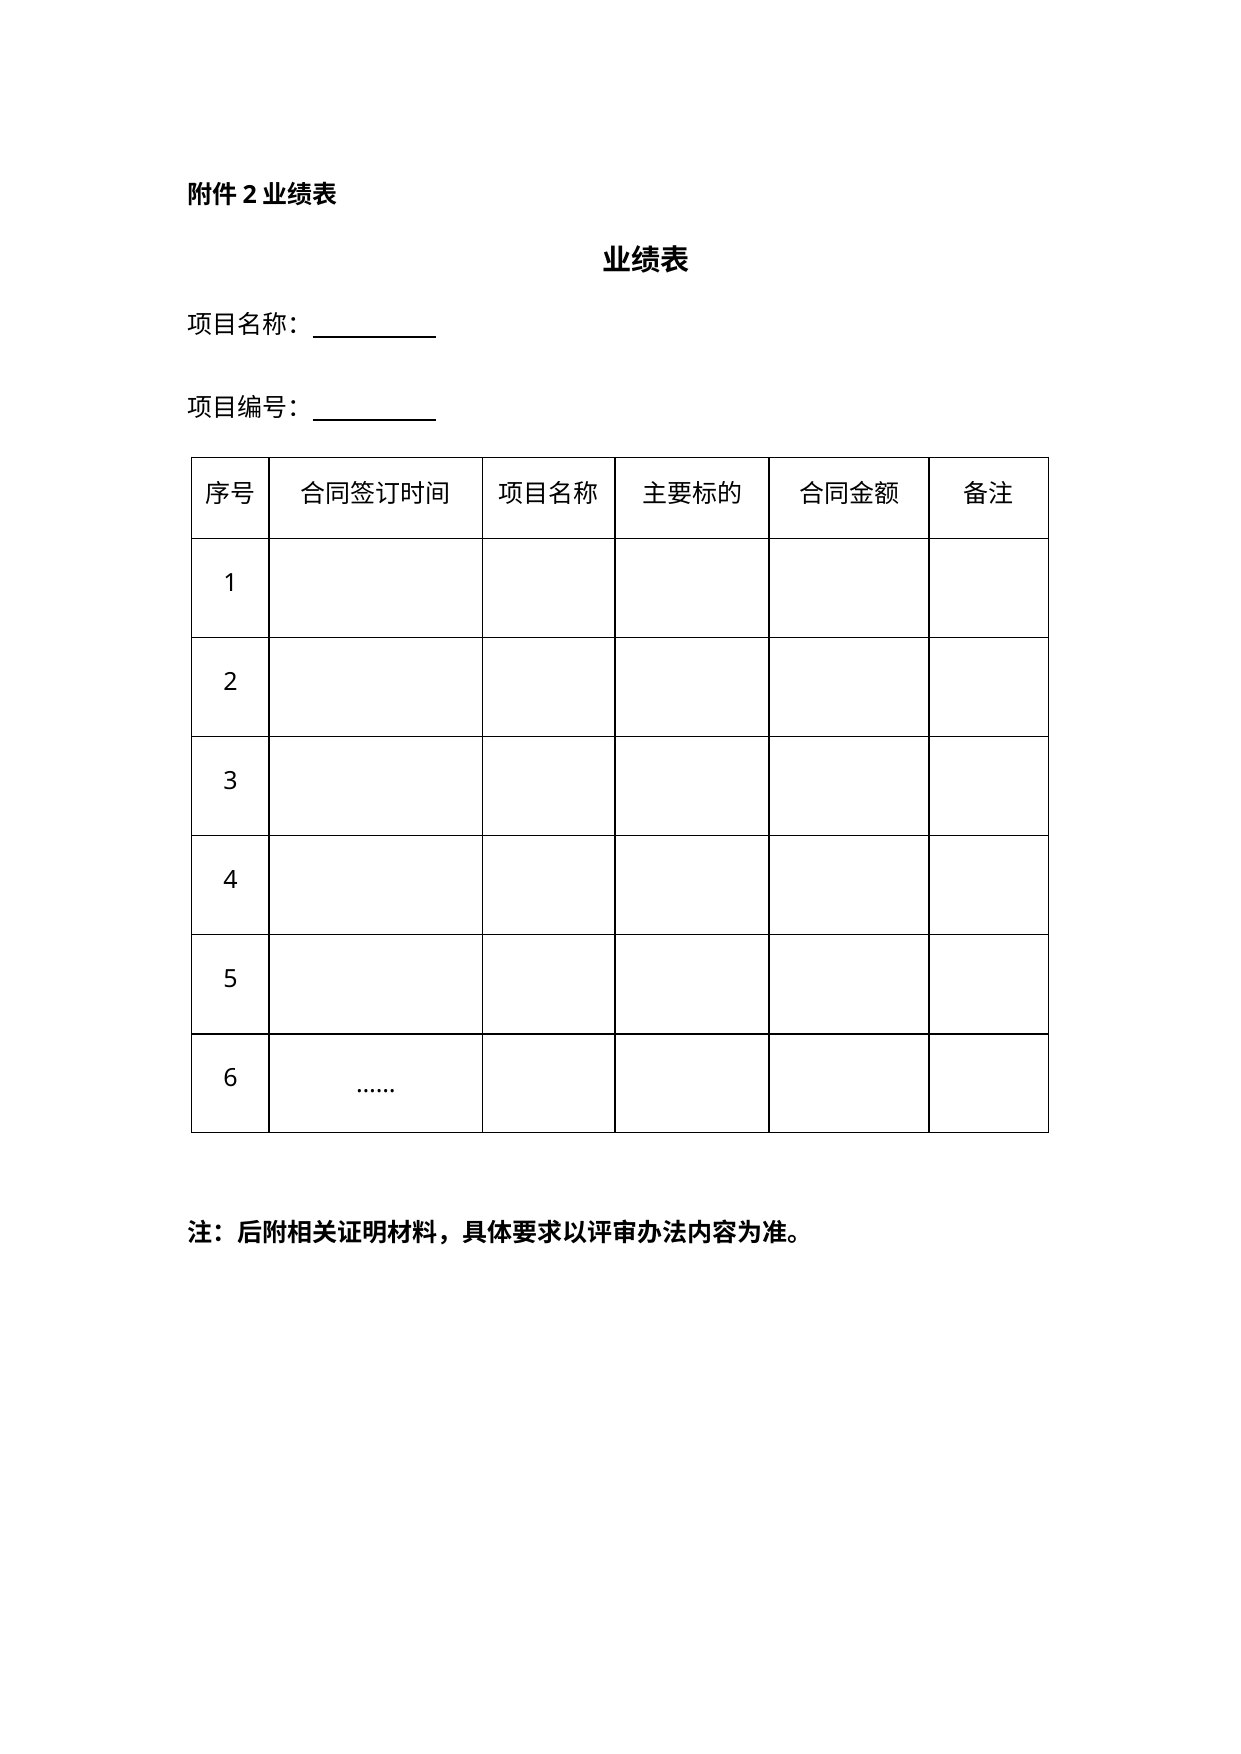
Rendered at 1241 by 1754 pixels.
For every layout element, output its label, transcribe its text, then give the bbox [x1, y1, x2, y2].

table_cell [483, 935, 614, 1033]
table_cell …… [270, 1035, 482, 1132]
table_cell 2 [192, 638, 268, 736]
text 项目编号： [187, 373, 1053, 438]
table_cell [483, 638, 614, 736]
table_cell 4 [192, 836, 268, 934]
table_cell [930, 836, 1048, 934]
table_cell [270, 539, 482, 637]
table_cell [616, 836, 768, 934]
table_cell [270, 836, 482, 934]
table_header 合同签订时间 [270, 458, 482, 537]
table_cell [930, 1035, 1048, 1132]
table_cell [483, 836, 614, 934]
table_header 序号 [192, 458, 268, 537]
table_cell 1 [192, 539, 268, 637]
table_header 主要标的 [616, 458, 768, 537]
table_cell 6 [192, 1035, 268, 1132]
table_cell [770, 836, 928, 934]
table_cell 3 [192, 737, 268, 835]
table_cell [616, 638, 768, 736]
table_cell [930, 935, 1048, 1033]
table_cell [483, 737, 614, 835]
text 业绩表 [238, 225, 1053, 290]
table_cell [770, 1035, 928, 1132]
table_cell [483, 539, 614, 637]
table_cell [930, 539, 1048, 637]
text 注：后附相关证明材料，具体要求以评审办法内容为准。 [187, 1198, 1053, 1263]
table_cell [616, 935, 768, 1033]
table_cell [270, 737, 482, 835]
table_cell [270, 638, 482, 736]
table_header 项目名称 [483, 458, 614, 537]
table_cell [770, 638, 928, 736]
table_cell [616, 539, 768, 637]
table_cell [770, 935, 928, 1033]
text 项目名称： [187, 290, 1053, 355]
table_header 备注 [930, 458, 1048, 537]
table_cell [616, 1035, 768, 1132]
table_cell [930, 638, 1048, 736]
table_cell [270, 935, 482, 1033]
table_header 合同金额 [770, 458, 928, 537]
table_cell [483, 1035, 614, 1132]
table_cell 5 [192, 935, 268, 1033]
table_cell [616, 737, 768, 835]
table_cell [770, 737, 928, 835]
table_cell [930, 737, 1048, 835]
table_cell [770, 539, 928, 637]
text 附件2业绩表 [187, 160, 1053, 225]
